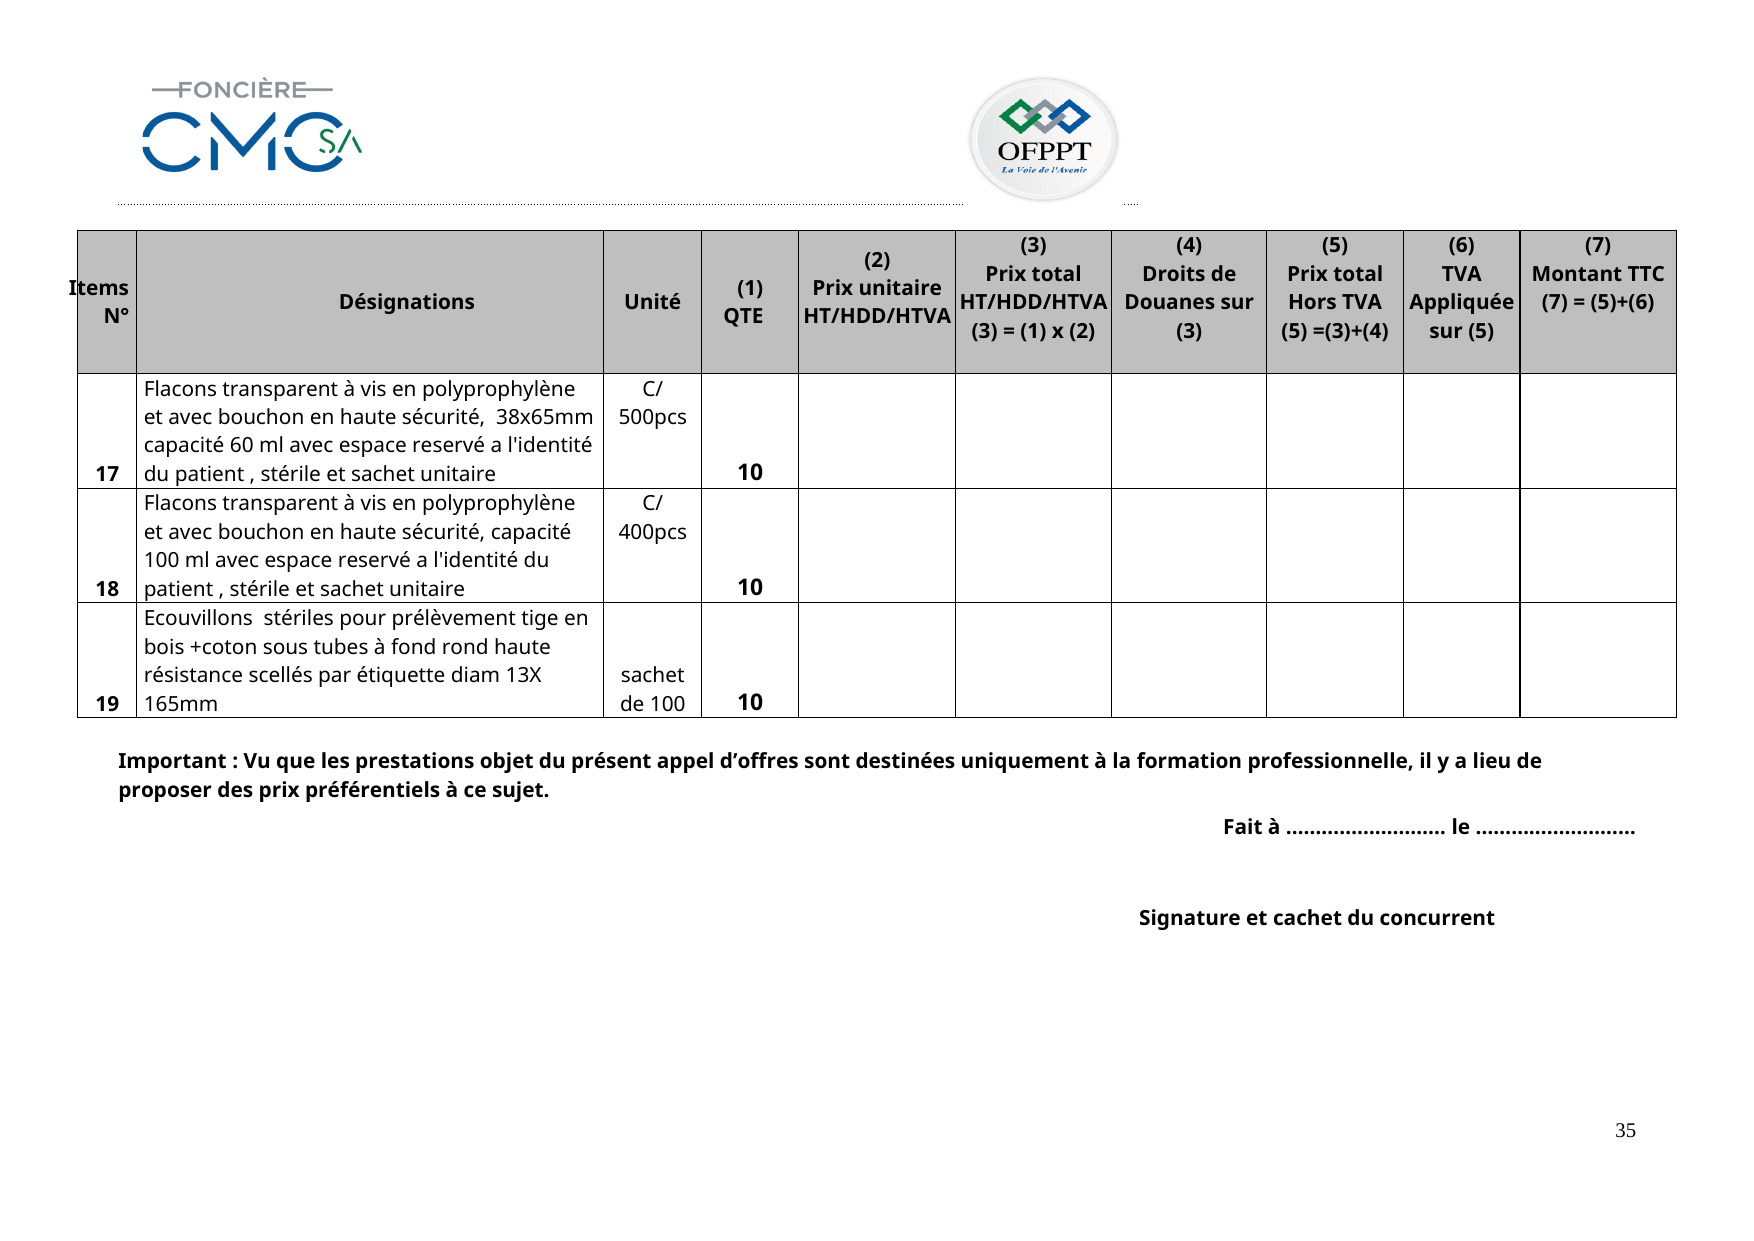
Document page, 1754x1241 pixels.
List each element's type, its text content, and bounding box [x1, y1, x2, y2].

picture [964, 73, 1123, 205]
text Important : Vu que les prestations objet du présent appel d’offres sont destinées uniquement à la formation professionnelle, il y a lieu de proposer des prix préférentiels à ce sujet. [118, 747, 1636, 803]
table_header (1) QTE [702, 231, 798, 373]
table_cell [1521, 603, 1676, 717]
table_cell [956, 374, 1111, 487]
table_header (4) Droits de Douanes sur (3) [1112, 231, 1266, 373]
table_header (5) Prix total Hors TVA (5) =(3)+(4) [1267, 231, 1403, 373]
table_cell [1521, 374, 1676, 487]
table_cell [799, 489, 955, 602]
table_cell 17 [78, 374, 136, 487]
table_cell [1267, 489, 1403, 602]
table_cell 18 [78, 489, 136, 602]
table_cell 10 [702, 489, 798, 602]
table_cell C/400pcs [604, 489, 701, 602]
table_cell Flacons transparent à vis en polyprophylène et avec bouchon en haute sécurité, capacité 100 ml avec espace reservé a l'identité du patient , stérile et sachet unitaire [137, 489, 603, 602]
table_cell [1404, 374, 1519, 487]
table_header (7) Montant TTC (7) = (5)+(6) [1521, 231, 1676, 373]
table_cell Ecouvillons stériles pour prélèvement tige en bois +coton sous tubes à fond rond haute résistance scellés par étiquette diam 13X 165mm [137, 603, 603, 717]
table_cell [1267, 603, 1403, 717]
table_cell 19 [78, 603, 136, 717]
table_header (2) Prix unitaire HT/HDD/HTVA [799, 231, 955, 373]
picture [142, 77, 362, 172]
table_header (6) TVA Appliquée sur (5) [1404, 231, 1519, 373]
table_cell 10 [702, 603, 798, 717]
table_cell 10 [702, 374, 798, 487]
table_header Items N° [78, 231, 136, 373]
table_cell [799, 374, 955, 487]
table_cell [956, 489, 1111, 602]
table_header (3) Prix total HT/HDD/HTVA (3) = (1) x (2) [956, 231, 1111, 373]
table_cell [1112, 489, 1266, 602]
table_cell [1404, 489, 1519, 602]
table_cell [1404, 603, 1519, 717]
table_cell [1521, 489, 1676, 602]
table_cell sachet de 100 [604, 603, 701, 717]
text Fait à ……………………… le ……………………… [118, 812, 1636, 840]
table_cell [799, 603, 955, 717]
table_cell [956, 603, 1111, 717]
table_cell C/500pcs [604, 374, 701, 487]
table_cell [1267, 374, 1403, 487]
table_cell [1112, 374, 1266, 487]
table_header Désignations [137, 231, 603, 373]
text Signature et cachet du concurrent [118, 903, 1636, 931]
table_cell Flacons transparent à vis en polyprophylène et avec bouchon en haute sécurité, 38x65mm capacité 60 ml avec espace reservé a l'identité du patient , stérile et sachet unitaire [137, 374, 603, 487]
table_cell [1112, 603, 1266, 717]
table_header Unité [604, 231, 701, 373]
